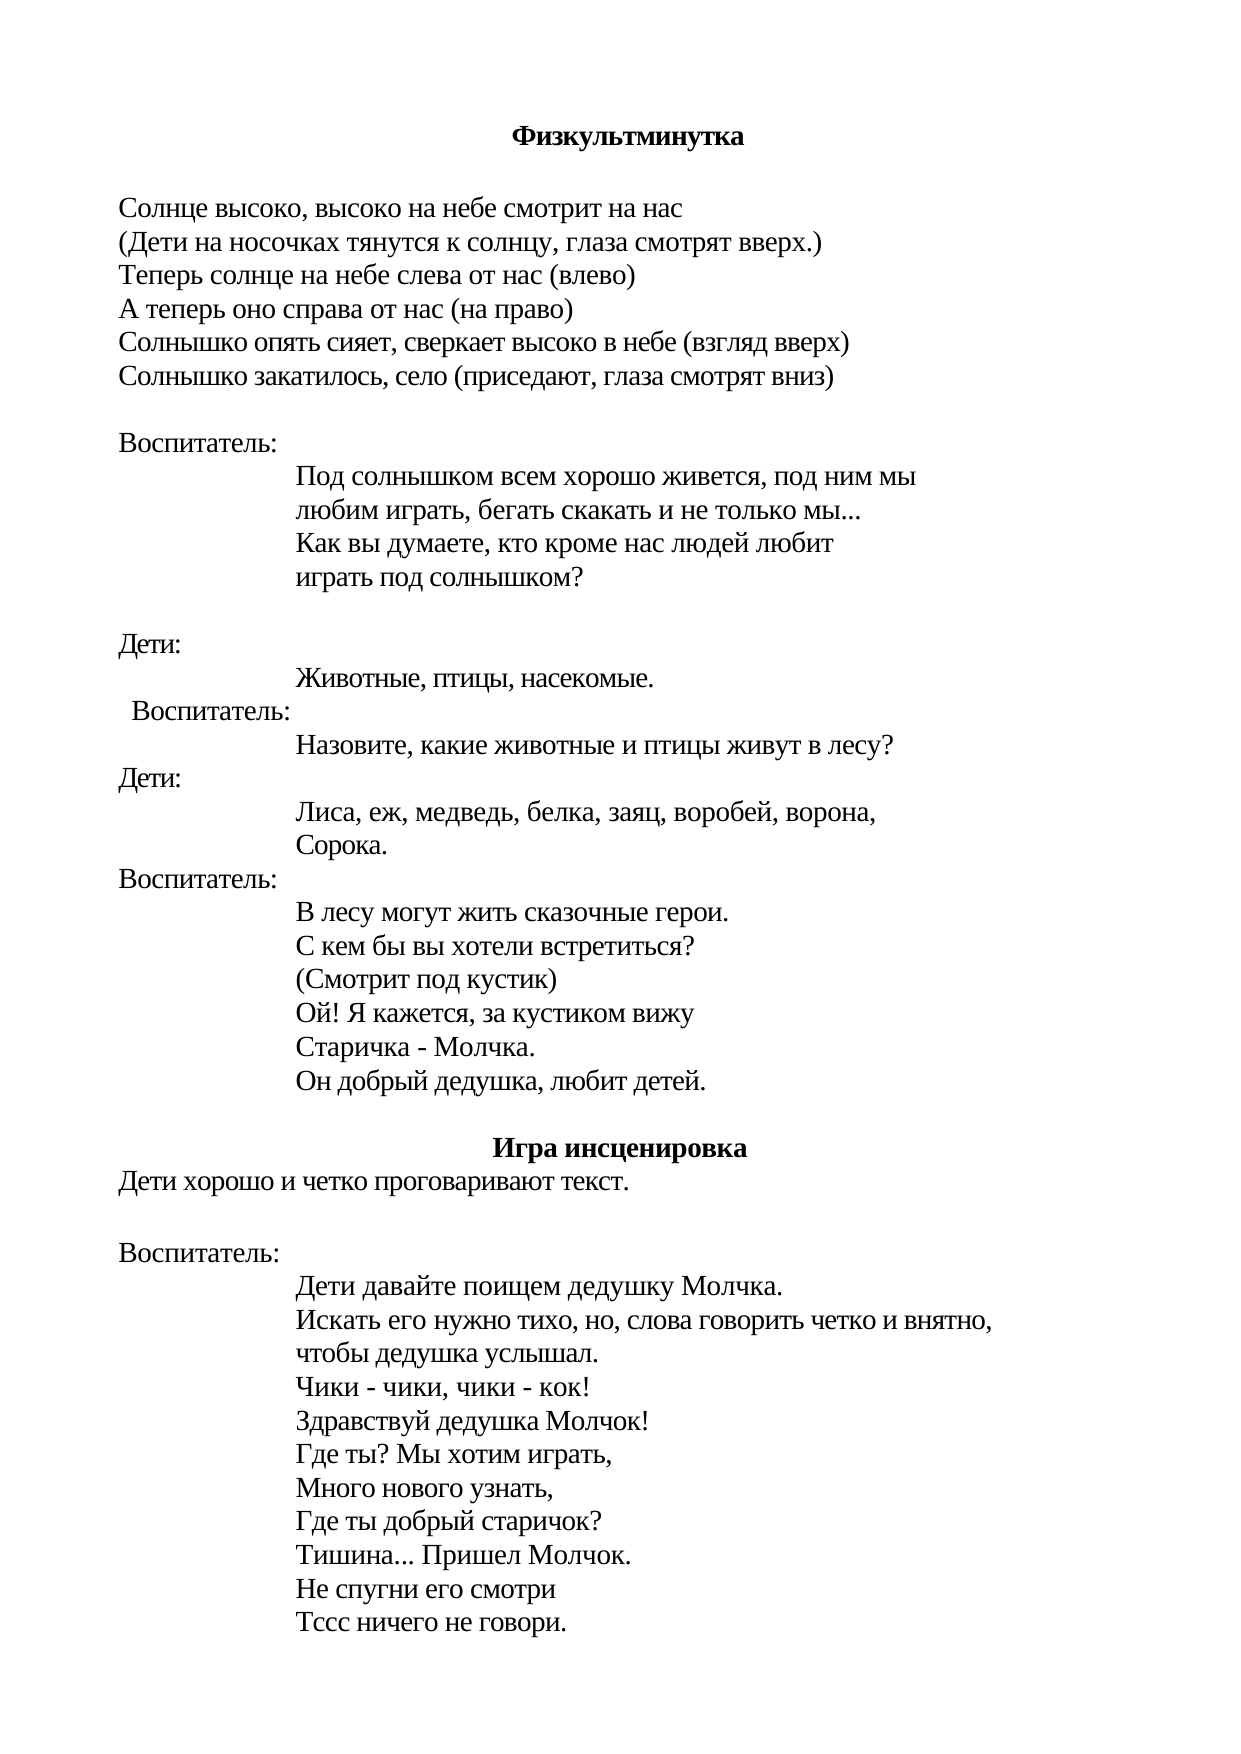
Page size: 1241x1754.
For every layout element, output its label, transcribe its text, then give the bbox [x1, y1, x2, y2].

text Солнышко закатилось, село (приседают, глаза смотрят вниз) [118, 358, 1122, 391]
text Животные, птицы, насекомые. [118, 660, 858, 693]
text Искать его нужно тихо, но, слова говорить четко и внятно, [295, 1302, 1122, 1336]
text Назовите, какие животные и птицы живут в лесу? [295, 727, 1122, 760]
text чтобы дедушка услышал. [295, 1336, 1122, 1369]
text В лесу могут жить сказочные герои. [295, 894, 924, 928]
text С кем бы вы хотели встретиться? [295, 928, 1108, 962]
text Тишина... Пришел Молчок. [295, 1537, 1122, 1571]
text Где ты добрый старичок? [295, 1503, 1122, 1537]
text Дети: [118, 593, 858, 660]
text Дети давайте поищем дедушку Молчка. [295, 1268, 1122, 1302]
text Игра инсценировка [118, 1130, 1122, 1163]
text любим играть, бегать скакать и не только мы... [118, 492, 1122, 526]
text играть под солнышком? [118, 559, 858, 593]
text Солнышко опять сияет, сверкает высоко в небе (взгляд вверх) [118, 324, 1122, 358]
text Не спугни его смотри [295, 1571, 1122, 1604]
text Воспитатель: [118, 861, 924, 894]
text Как вы думаете, кто кроме нас людей любит [118, 526, 1122, 559]
text А теперь оно справа от нас (на право) [118, 291, 1122, 324]
text Теперь солнце на небе слева от нас (влево) [118, 257, 1122, 291]
text Лиса, еж, медведь, белка, заяц, воробей, ворона, [295, 794, 1122, 827]
text Тссс ничего не говори. [295, 1604, 1122, 1638]
text (Смотрит под кустик) [295, 962, 1122, 995]
text Дети хорошо и четко проговаривают текст. [118, 1163, 944, 1197]
text (Дети на носочках тянутся к солнцу, глаза смотрят вверх.) [118, 224, 1122, 257]
text Он добрый дедушка, любит детей. [295, 1063, 1122, 1096]
text Где ты? Мы хотим играть, [295, 1436, 1093, 1470]
text Под солнышком всем хорошо живется, под ним мы [118, 458, 1122, 492]
text Физкультминутка [134, 118, 1122, 152]
text Солнце высоко, высоко на небе смотрит на нас [118, 190, 1122, 224]
text Сорока. [295, 827, 924, 861]
text Воспитатель: [118, 425, 1122, 458]
text Воспитатель: [118, 1235, 1122, 1268]
text Много нового узнать, [295, 1470, 1122, 1503]
text Воспитатель: [131, 693, 1122, 727]
text Здравствуй дедушка Молчок! [295, 1403, 1093, 1436]
text Ой! Я кажется, за кустиком вижу [295, 995, 1110, 1029]
text Дети: [118, 760, 1122, 794]
text Старичка - Молчка. [295, 1029, 1122, 1063]
text Чики - чики, чики - кок! [295, 1369, 1093, 1403]
